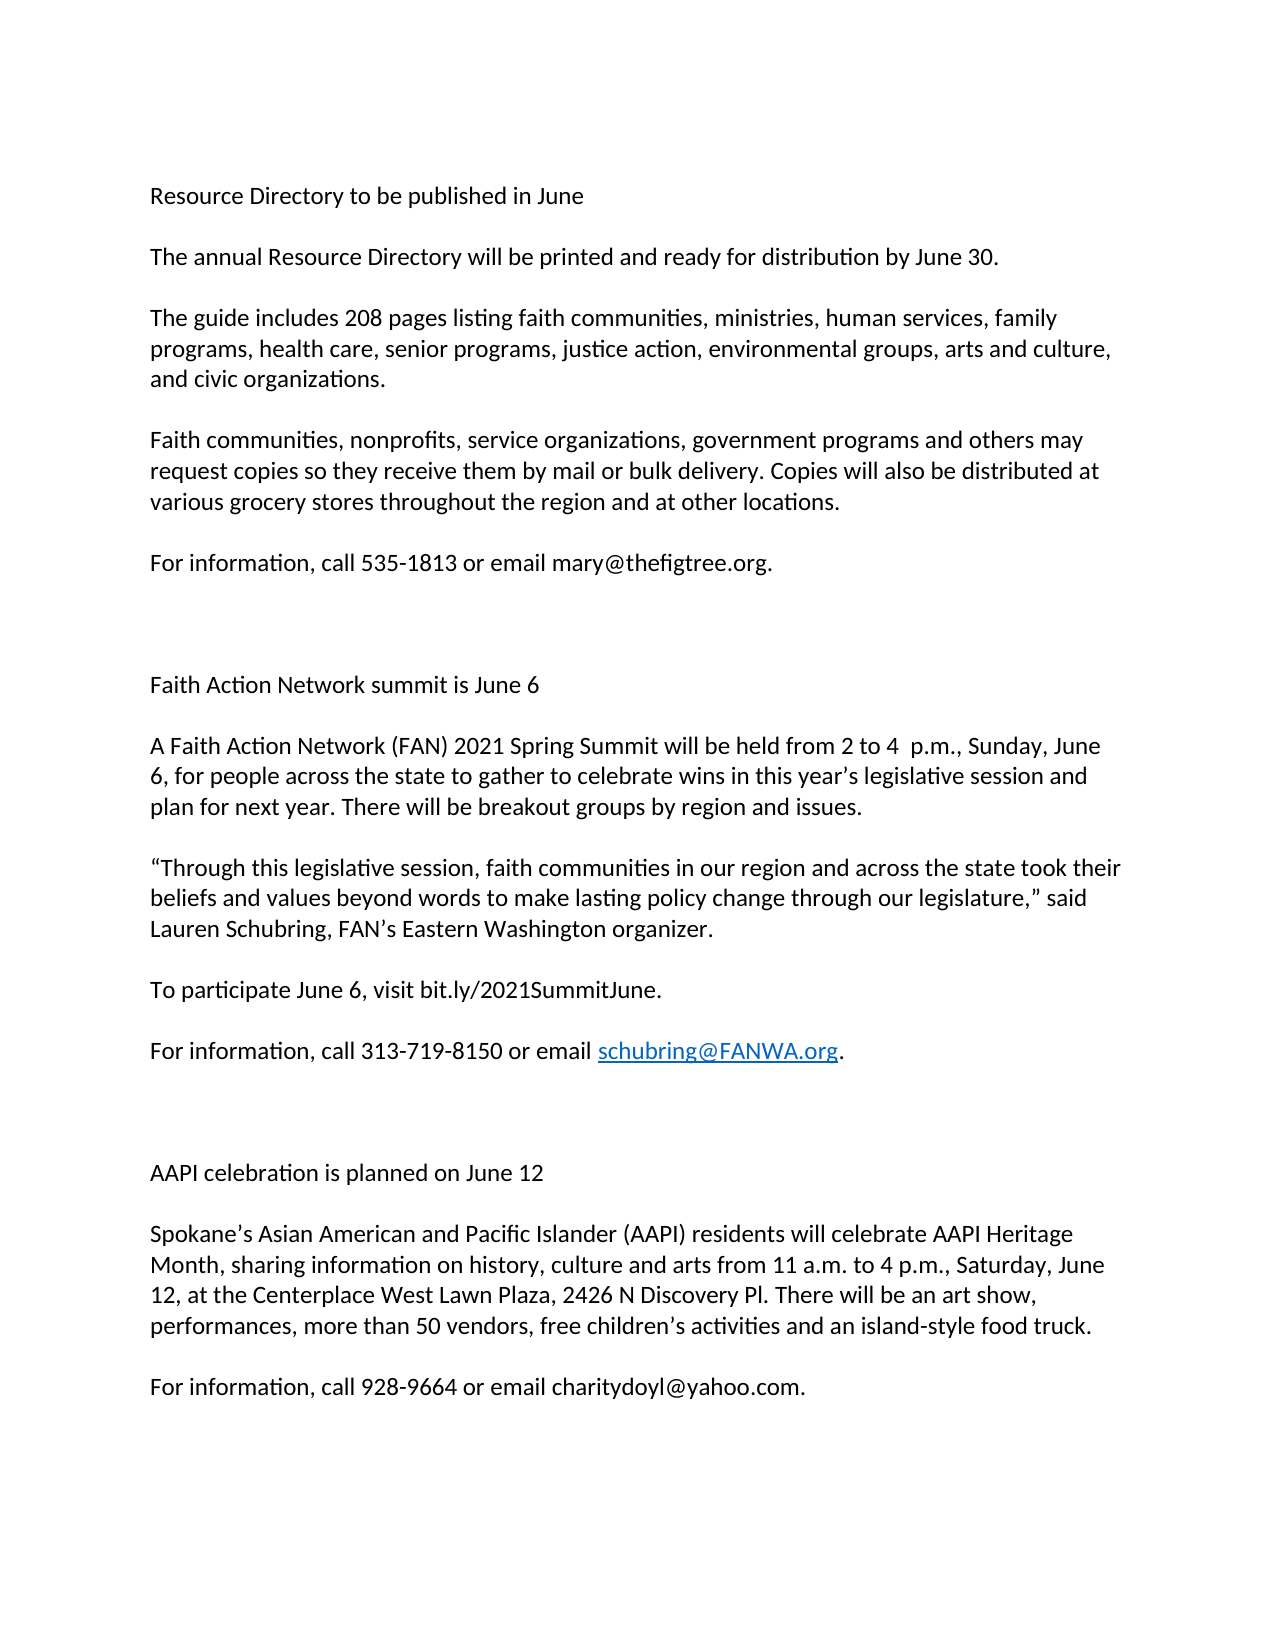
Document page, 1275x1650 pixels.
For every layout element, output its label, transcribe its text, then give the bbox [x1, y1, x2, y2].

text The guide includes 208 pages listing faith communities, ministries, human services, family programs, health care, senior programs, justice action, environmental groups, arts and culture, and civic organizations. [150, 303, 1125, 394]
text The annual Resource Directory will be printed and ready for distribution by June 30. [150, 242, 1125, 272]
text Faith Action Network summit is June 6 [150, 669, 1125, 699]
text To participate June 6, visit bit.ly/2021SummitJune. [150, 974, 1125, 1004]
text Spokane’s Asian American and Pacific Islander (AAPI) residents will celebrate AAPI Heritage Month, sharing information on history, culture and arts from 11 a.m. to 4 p.m., Saturday, June 12, at the Centerplace West Lawn Plaza, 2426 N Discovery Pl. There will be an art show, performances, more than 50 vendors, free children’s activities and an island-style food truck. [150, 1218, 1125, 1340]
text AAPI celebration is planned on June 12 [150, 1157, 1125, 1188]
text “Through this legislative session, faith communities in our region and across the state took their beliefs and values beyond words to make lasting policy change through our legislature,” said Lauren Schubring, FAN’s Eastern Washington organizer. [150, 852, 1125, 943]
text A Faith Action Network (FAN) 2021 Spring Summit will be held from 2 to 4 p.m., Sunday, June 6, for people across the state to gather to celebrate wins in this year’s legislative session and plan for next year. There will be breakout groups by region and issues. [150, 730, 1125, 821]
text For information, call 535-1813 or email mary@thefigtree.org. [150, 547, 1125, 577]
text For information, call 928-9664 or email charitydoyl@yahoo.com. [150, 1371, 1125, 1401]
text For information, call 313-719-8150 or email schubring@FANWA.org. [150, 1035, 1125, 1066]
text Resource Directory to be published in June [150, 181, 1125, 211]
text Faith communities, nonprofits, service organizations, government programs and others may request copies so they receive them by mail or bulk delivery. Copies will also be distributed at various grocery stores throughout the region and at other locations. [150, 425, 1125, 516]
